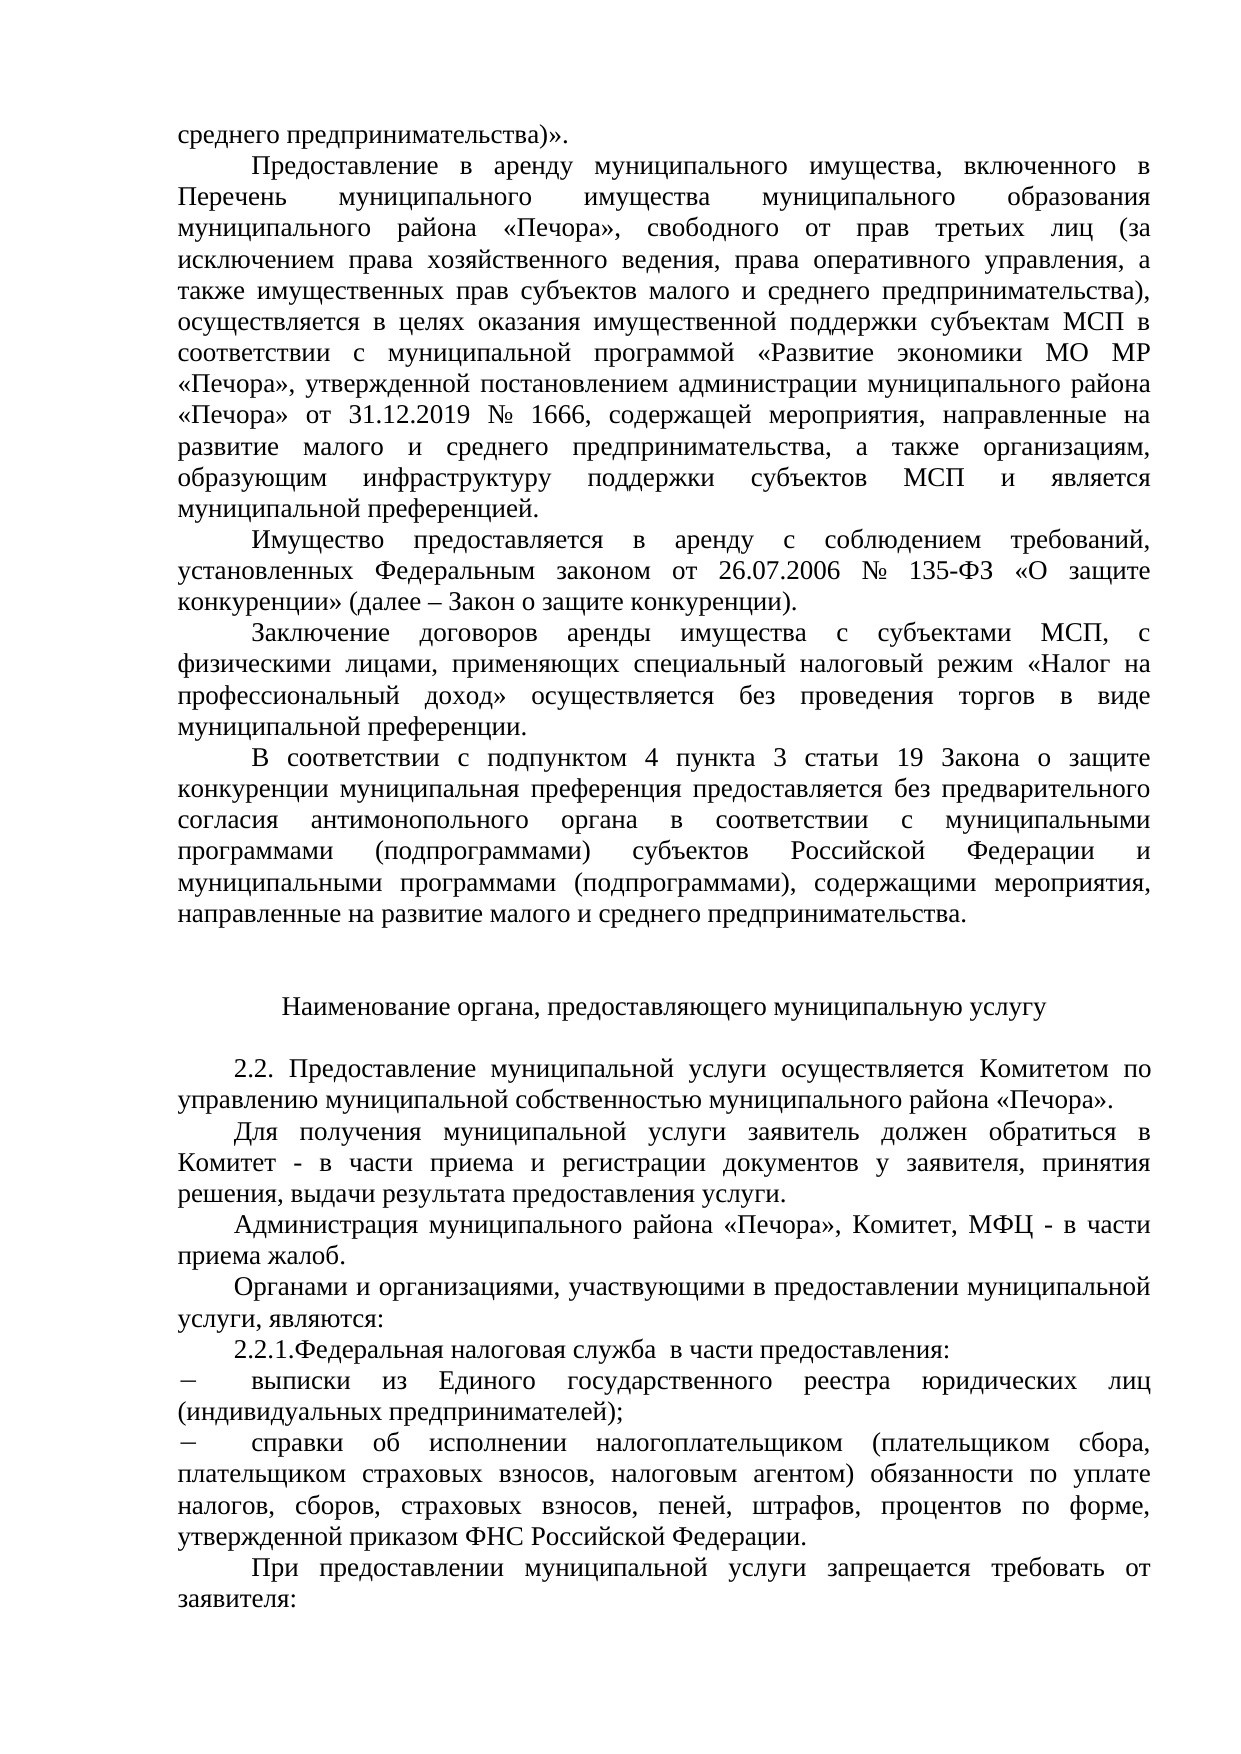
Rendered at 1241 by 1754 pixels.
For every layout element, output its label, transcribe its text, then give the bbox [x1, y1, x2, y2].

text Наименование органа, предоставляющего муниципальную услугу [177, 990, 1152, 1021]
text Имущество предоставляется в аренду с соблюдением требований, установленных Федеральным законом от 26.07.2006 № 135-ФЗ «О защите конкуренции» (далее – Закон о защите конкуренции). [177, 523, 1152, 616]
text 2.2.1.Федеральная налоговая служба в части предоставления: [177, 1333, 1152, 1364]
text Предоставление в аренду муниципального имущества, включенного в Перечень муниципального имущества муниципального образования муниципального района «Печора», свободного от прав третьих лиц (за исключением права хозяйственного ведения, права оперативного управления, а также имущественных прав субъектов малого и среднего предпринимательства), осуществляется в целях оказания имущественной поддержки субъектам МСП в соответствии с муниципальной программой «Развитие экономики МО МР «Печора», утвержденной постановлением администрации муниципального района «Печора» от 31.12.2019 № 1666, содержащей мероприятия, направленные на развитие малого и среднего предпринимательства, а также организациям, образующим инфраструктуру поддержки субъектов МСП и является муниципальной преференцией. [177, 149, 1152, 523]
text Заключение договоров аренды имущества с субъектами МСП, с физическими лицами, применяющих специальный налоговый режим «Налог на профессиональный доход» осуществляется без проведения торгов в виде муниципальной преференции. [177, 616, 1152, 741]
text 2.2. Предоставление муниципальной услуги осуществляется Комитетом по управлению муниципальной собственностью муниципального района «Печора». [177, 1052, 1152, 1115]
text Органами и организациями, участвующими в предоставлении муниципальной услуги, являются: [177, 1271, 1152, 1333]
text Администрация муниципального района «Печора», Комитет, МФЦ - в части приема жалоб. [177, 1208, 1152, 1271]
text При предоставлении муниципальной услуги запрещается требовать от заявителя: [177, 1551, 1152, 1613]
text В соответствии с подпунктом 4 пункта 3 статьи 19 Закона о защите конкуренции муниципальная преференция предоставляется без предварительного согласия антимонопольного органа в соответствии с муниципальными программами (подпрограммами) субъектов Российской Федерации и муниципальными программами (подпрограммами), содержащими мероприятия, направленные на развитие малого и среднего предпринимательства. [177, 741, 1152, 928]
list выписки из Единого государственного реестра юридических лиц (индивидуальных предпринимателей); [177, 1364, 1152, 1426]
list справки об исполнении налогоплательщиком (плательщиком сбора, плательщиком страховых взносов, налоговым агентом) обязанности по уплате налогов, сборов, страховых взносов, пеней, штрафов, процентов по форме, утвержденной приказом ФНС Российской Федерации. [177, 1426, 1152, 1551]
text Для получения муниципальной услуги заявитель должен обратиться в Комитет - в части приема и регистрации документов у заявителя, принятия решения, выдачи результата предоставления услуги. [177, 1115, 1152, 1208]
